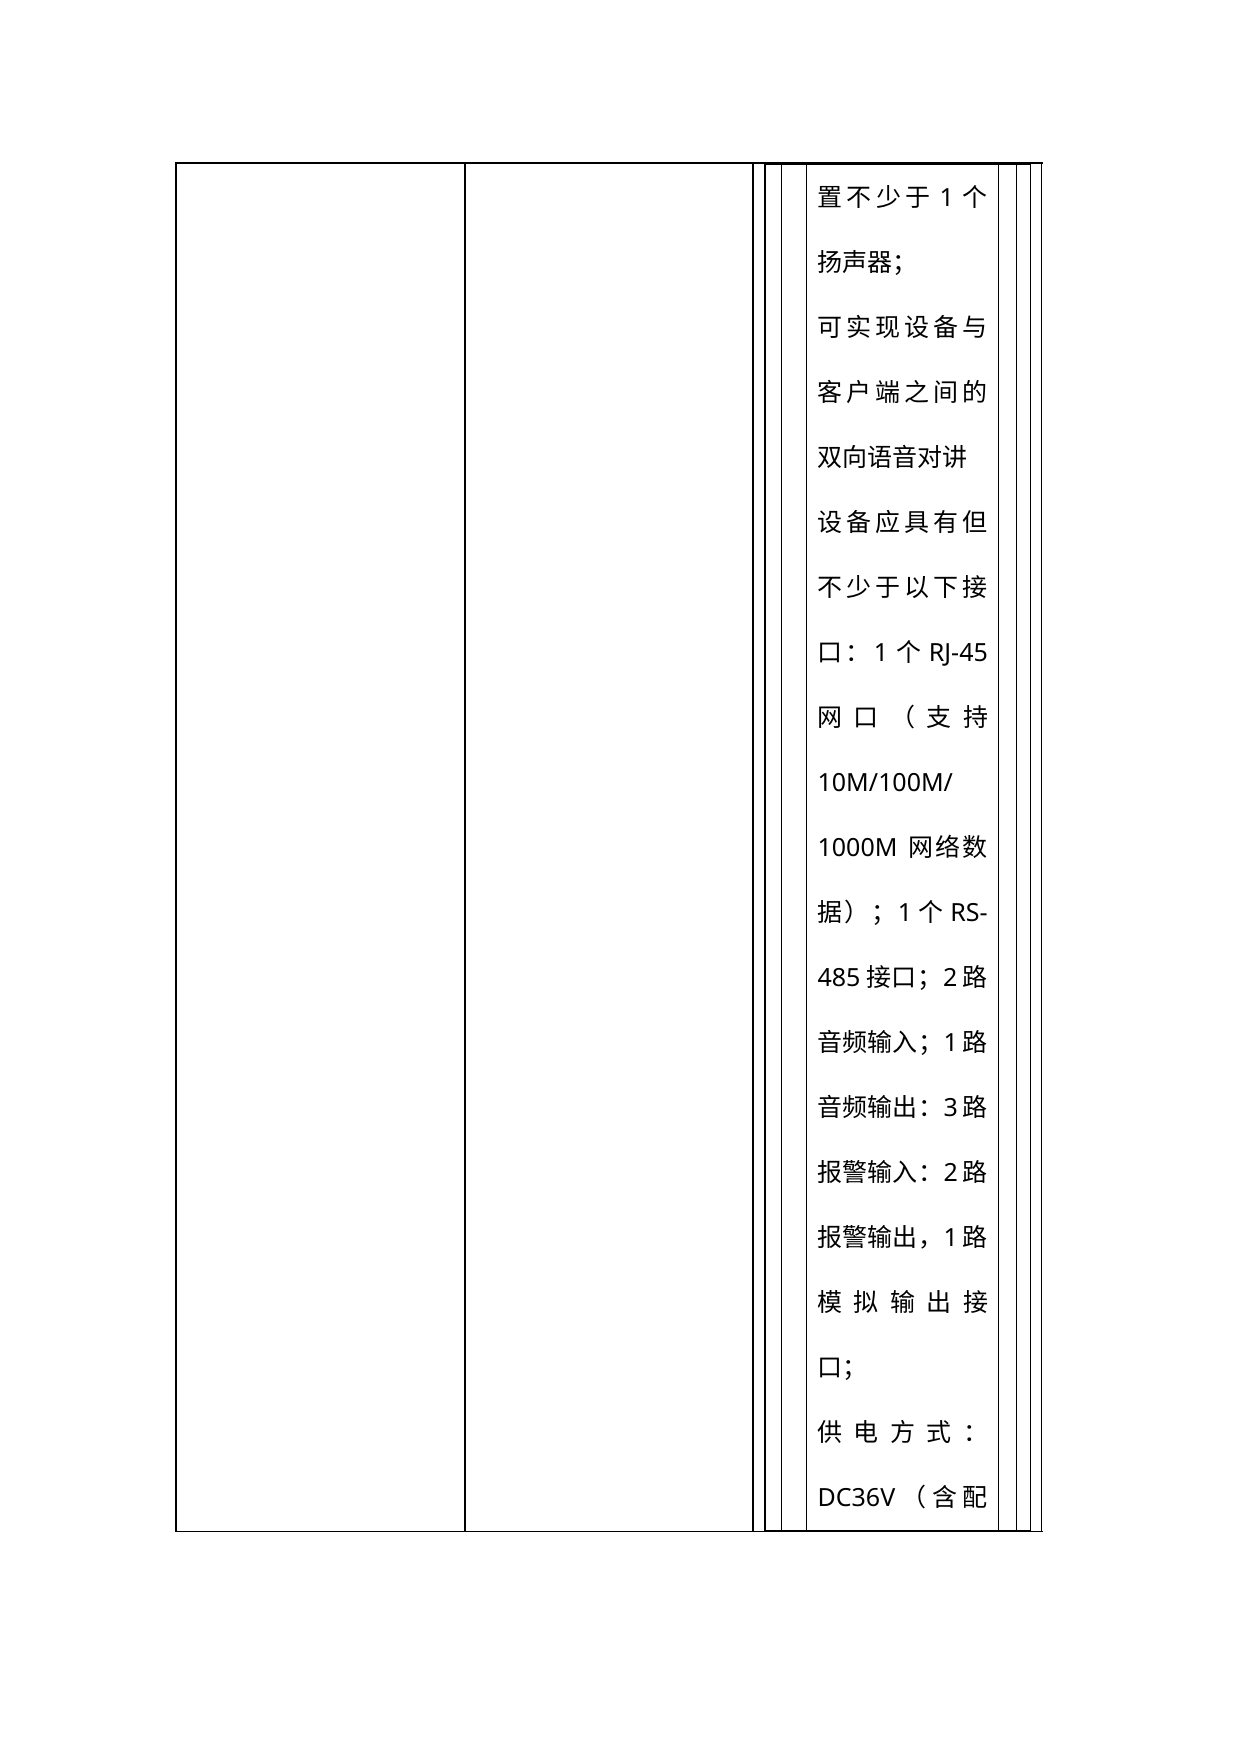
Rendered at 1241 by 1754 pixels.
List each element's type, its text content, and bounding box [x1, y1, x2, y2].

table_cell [766, 165, 781, 1530]
table_cell ★ [466, 164, 752, 1531]
table_cell 1 [177, 164, 464, 1531]
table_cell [782, 165, 806, 1530]
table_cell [1031, 164, 1041, 1531]
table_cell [754, 164, 764, 1531]
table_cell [999, 165, 1016, 1530]
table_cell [1017, 165, 1030, 1530]
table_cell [807, 165, 998, 1530]
